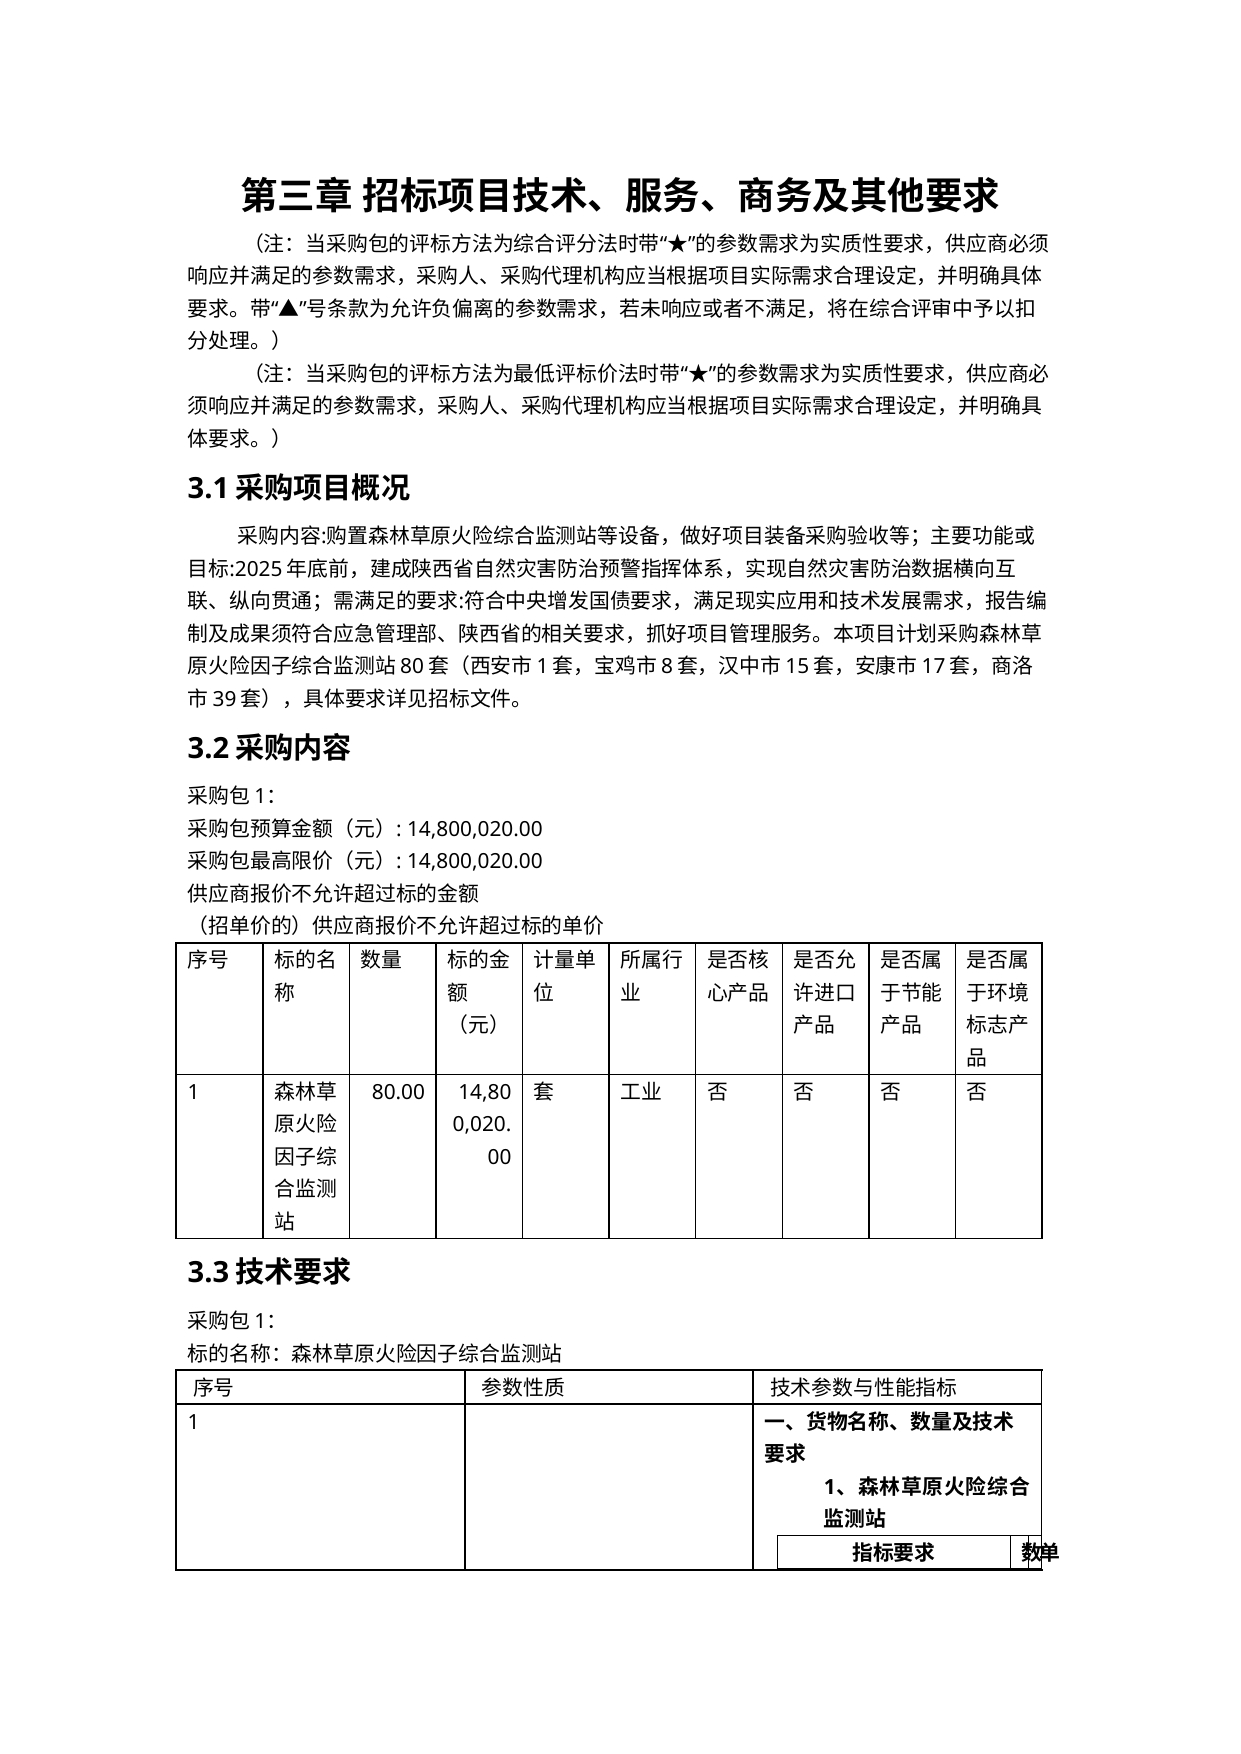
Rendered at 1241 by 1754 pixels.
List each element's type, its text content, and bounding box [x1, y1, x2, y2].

table_cell 否 [956, 1075, 1041, 1238]
text （注：当采购包的评标方法为最低评标价法时带“★”的参数需求为实质性要求，供应商必须响应并满足的参数需求，采购人、采购代理机构应当根据项目实际需求合理设定，并明确具体要求。） [187, 357, 1053, 454]
table_header 标的金额 （元） [437, 944, 522, 1073]
table_header 是否允许进口产品 [783, 944, 868, 1073]
text 3.3技术要求 [187, 1239, 1053, 1304]
table_cell 否 [696, 1075, 782, 1238]
table_header 标的名称 [264, 944, 349, 1073]
text 标的名称：森林草原火险因子综合监测站 [187, 1337, 1053, 1369]
table_header 是否核心产品 [696, 944, 782, 1073]
table_header 计量单位 [523, 944, 608, 1073]
table_header 是否属于节能产品 [870, 944, 955, 1073]
text 采购包1： [187, 1304, 1053, 1337]
text 采购包预算金额（元）: 14,800,020.00 [187, 812, 1053, 844]
table_header 技术参数与性能指标 [754, 1371, 1041, 1403]
text 采购包最高限价（元）: 14,800,020.00 [187, 844, 1053, 877]
text 第三章 招标项目技术、服务、商务及其他要求 [187, 162, 1053, 227]
table_cell 工业 [610, 1075, 695, 1238]
table_cell 套 [523, 1075, 608, 1238]
text （注：当采购包的评标方法为综合评分法时带“★”的参数需求为实质性要求，供应商必须响应并满足的参数需求，采购人、采购代理机构应当根据项目实际需求合理设定，并明确具体要求。带“▲”号条款为允许负偏离的参数需求，若未响应或者不满足，将在综合评审中予以扣分处理。） [187, 227, 1053, 357]
text （招单价的）供应商报价不允许超过标的单价 [187, 909, 1053, 942]
table_header 序号 [177, 1371, 464, 1403]
table_cell 否 [870, 1075, 955, 1238]
text 采购内容:购置森林草原火险综合监测站等设备，做好项目装备采购验收等；主要功能或目标:2025年底前，建成陕西省自然灾害防治预警指挥体系，实现自然灾害防治数据横向互联、纵向贯通；需满足的要求:符合中央增发国债要求，满足现实应用和技术发展需求，报告编制及成果须符合应急管理部、陕西省的相关要求，抓好项目管理服务。本项目计划采购森林草原火险因子综合监测站80套（西安市1套，宝鸡市8套，汉中市15套，安康市17套，商洛市39套），具体要求详见招标文件。 [187, 519, 1053, 714]
table_header 是否属于环境标志产品 [956, 944, 1041, 1073]
table_cell 14,800,020.00 [437, 1075, 522, 1238]
table_cell [466, 1405, 752, 1569]
table_cell 80.00 [350, 1075, 435, 1238]
table_header 序号 [177, 944, 262, 1073]
text 采购包1： [187, 779, 1053, 812]
text 3.2采购内容 [187, 714, 1053, 779]
table_cell 否 [783, 1075, 868, 1238]
text 3.1采购项目概况 [187, 454, 1053, 519]
table_header 参数性质 [466, 1371, 752, 1403]
table_cell 1 [177, 1075, 262, 1238]
text 供应商报价不允许超过标的金额 [187, 877, 1053, 909]
table_header 数量 [350, 944, 435, 1073]
table_cell 1 [177, 1405, 464, 1569]
table_header 所属行业 [610, 944, 695, 1073]
table_cell 森林草原火险因子综合监测站 [264, 1075, 349, 1238]
